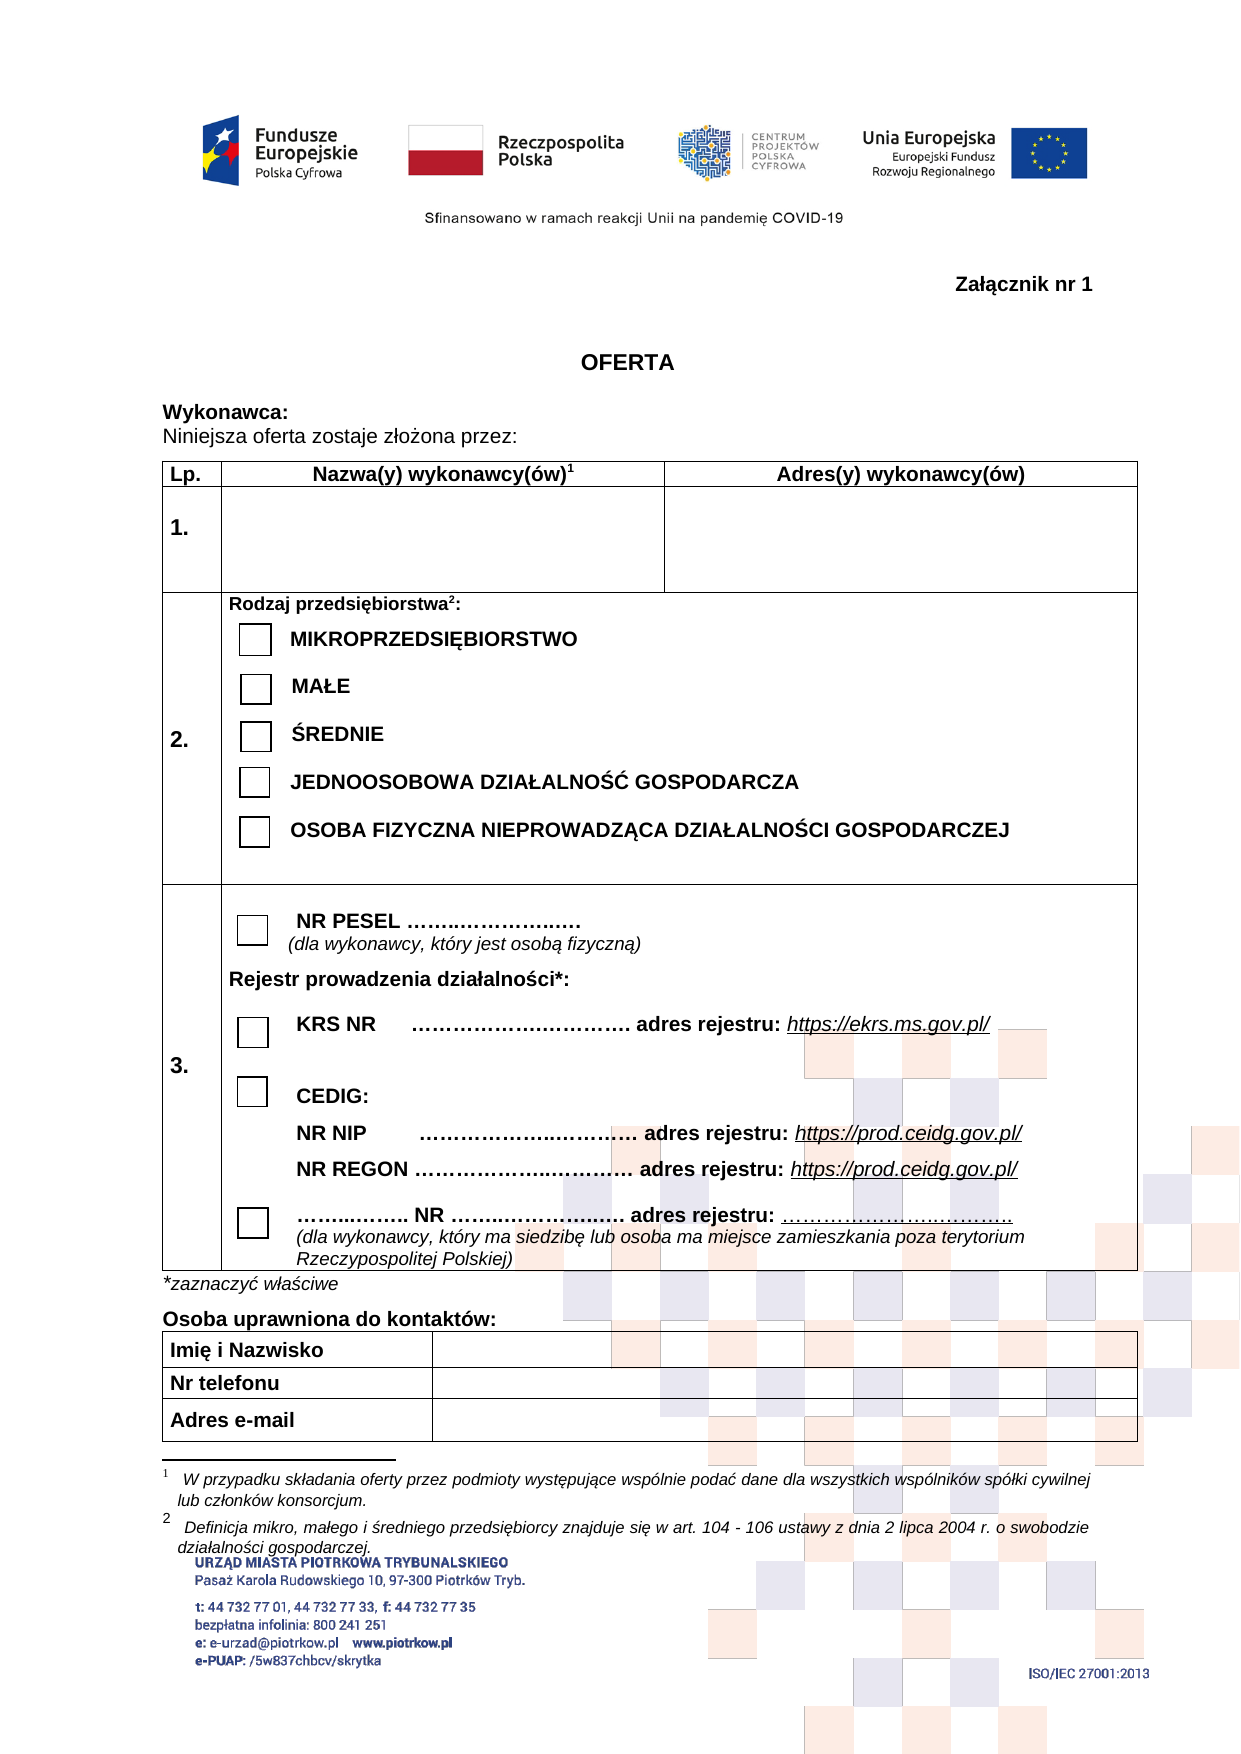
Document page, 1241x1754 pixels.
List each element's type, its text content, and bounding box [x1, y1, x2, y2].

table_cell [433, 1368, 1137, 1398]
text Wykonawca: [162, 400, 1093, 424]
text *zaznaczyć właściwe [162, 1271, 1093, 1294]
table_cell [163, 487, 221, 592]
table_cell NR PESEL ……..…………..…. (dla wykonawcy, który jest osobą fizyczną) Rejestr prowadzenia działalności*: KRS NR ……………….…………. adres rejestru: https://ekrs.ms.gov.pl/ CEDIG: NR NIP ………………..………… adres rejestru: https://prod.ceidg.gov.pl/ NR REGON ………………..………… adres rejestru: https://prod.ceidg.gov.pl/ ……...…….. NR ……..…………..…. adres rejestru: …………………..……….. (dla wykonawcy, który ma siedzibę lub osoba ma miejsce zamieszkania poza terytorium Rzeczypospolitej Polskiej) [222, 885, 1137, 1269]
table_cell [665, 487, 1137, 592]
text Załącznik nr 1 [901, 272, 1093, 296]
table_header Lp. [163, 462, 221, 486]
table_cell Rodzaj przedsiębiorstwa: MIKROPRZEDSIĘBIORSTWO MAŁE ŚREDNIE JEDNOOSOBOWA DZIAŁALNOŚĆ GOSPODARCZA OSOBA FIZYCZNA NIEPROWADZĄCA DZIAŁALNOŚCI GOSPODARCZEJ [222, 593, 1137, 883]
table_cell Adres e-mail [163, 1399, 432, 1441]
table_cell [222, 487, 664, 592]
table_header Adres(y) wykonawcy(ów) [665, 462, 1137, 486]
table_cell [433, 1399, 1137, 1441]
text Niniejsza oferta zostaje złożona przez: [162, 424, 1093, 448]
text OFERTA [162, 349, 1093, 375]
picture [0, 0, 1240, 1754]
table_cell Nr telefonu [163, 1368, 432, 1398]
table_header Nazwa(y) wykonawcy(ów) [222, 462, 664, 486]
table_cell [163, 885, 221, 1269]
table_cell [163, 593, 221, 883]
table_header [433, 1332, 1137, 1367]
table_header Imię i Nazwisko [163, 1332, 432, 1367]
text Osoba uprawniona do kontaktów: [162, 1307, 1093, 1331]
